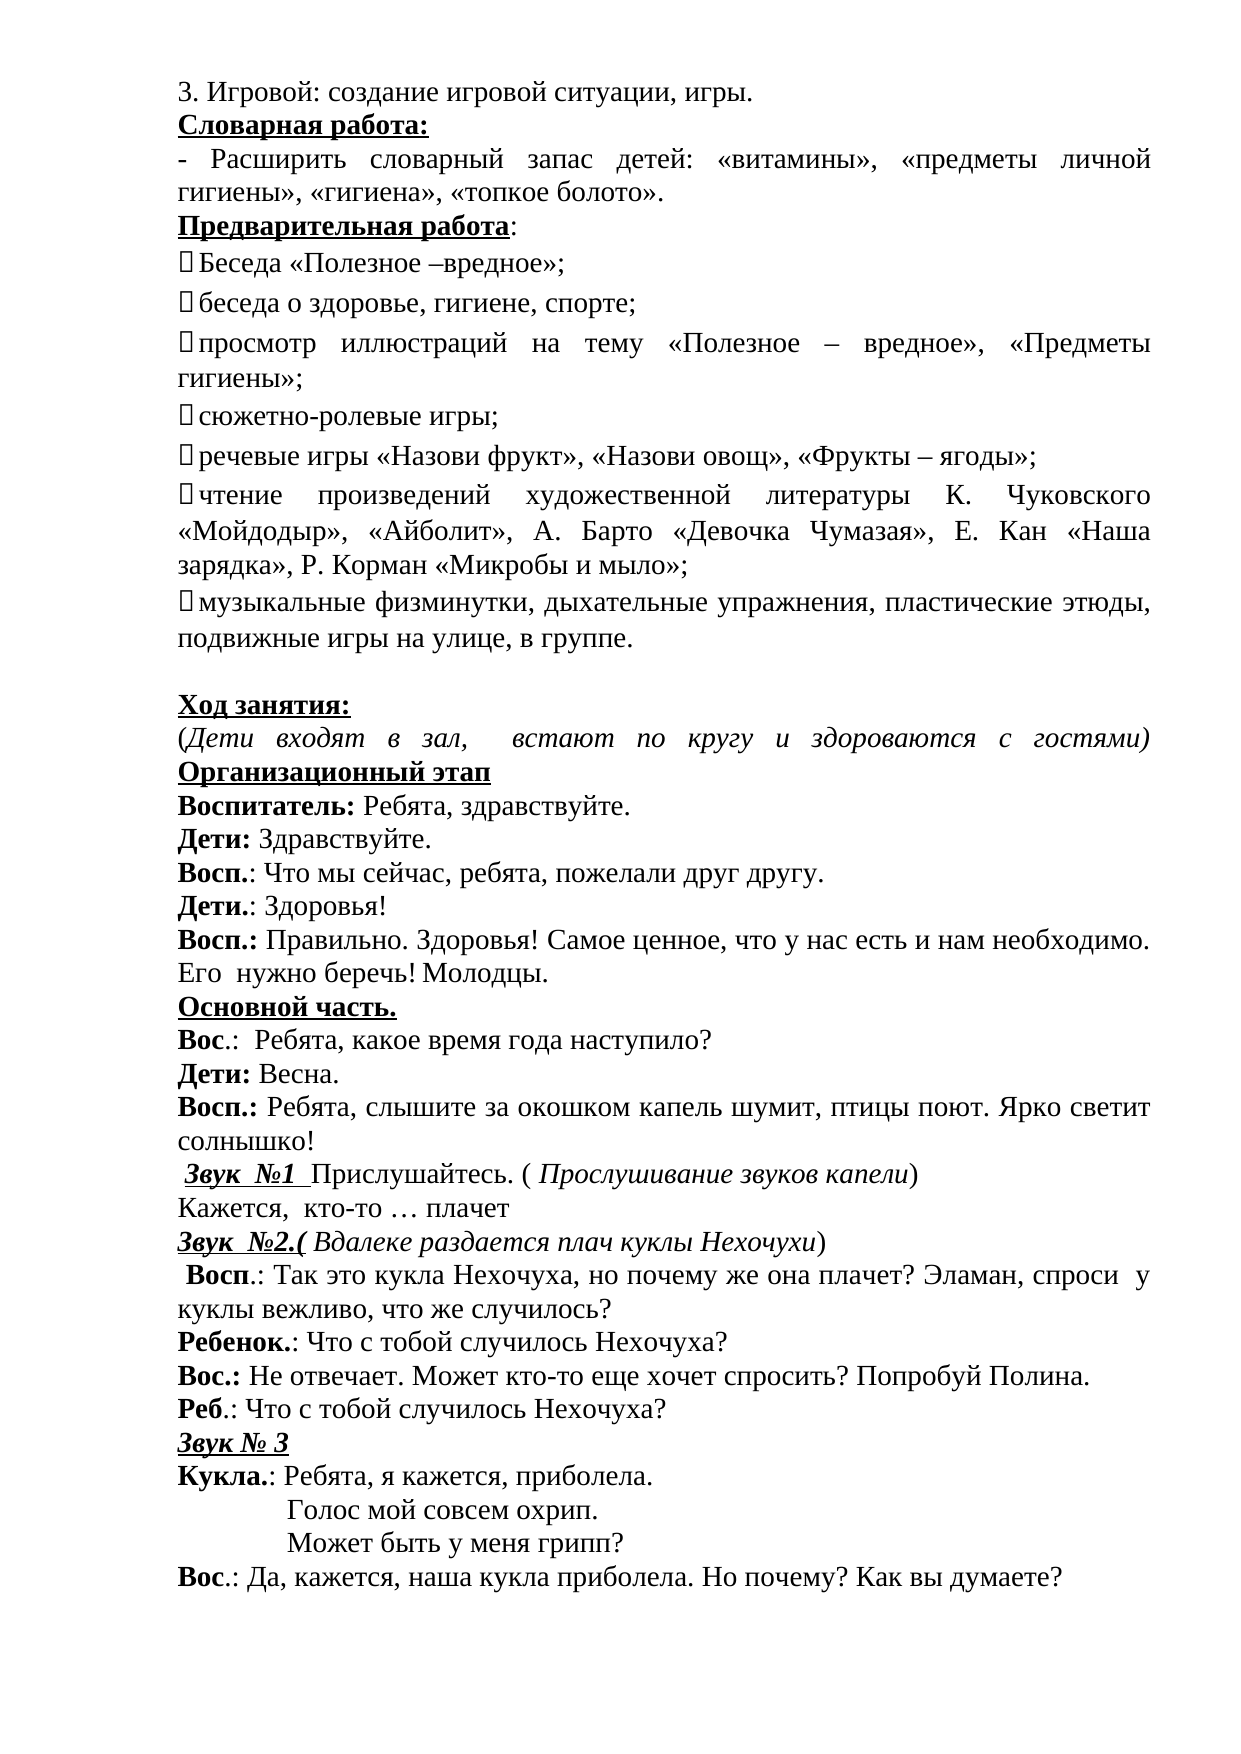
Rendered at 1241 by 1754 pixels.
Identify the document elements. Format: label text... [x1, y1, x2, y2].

text Реб.: Что с тобой случилось Нехочуха? [177, 1391, 1152, 1425]
text Воспитатель: Ребята, здравствуйте. [177, 788, 1152, 821]
text Восп.: Так это кукла Нехочуха, но почему же она плачет? Эламан, спроси у куклы вежливо, что же случилось? [177, 1257, 1152, 1324]
text Восп.: Правильно. Здоровья! Самое ценное, что у нас есть и нам необходимо. Его нужно беречь! Молодцы. [177, 922, 1152, 989]
text  чтение произведений художественной литературы К. Чуковского «Мойдодыр», «Айболит», А. Барто «Девочка Чумазая», Е. Кан «Наша зарядка», Р. Корман «Микробы и мыло»; [177, 473, 1152, 580]
text Может быть у меня грипп? [177, 1526, 1152, 1559]
text Предварительная работа: [177, 208, 1152, 242]
text Ребенок.: Что с тобой случилось Нехочуха? [177, 1324, 1152, 1358]
text Голос мой совсем охрип. [177, 1492, 1152, 1526]
text  Беседа «Полезное –вредное»; [177, 242, 1152, 281]
text Звук №1 Прислушайтесь. ( Прослушивание звуков капели) [177, 1157, 1152, 1190]
text Кукла.: Ребята, я кажется, приболела. [177, 1458, 1152, 1492]
text 3. Игровой: создание игровой ситуации, игры. [177, 74, 1152, 107]
text Звук №2.( Вдалеке раздается плач куклы Нехочухи) [177, 1224, 1152, 1257]
text Основной часть. [177, 989, 1152, 1022]
text Дети: Здравствуйте. [177, 821, 1152, 855]
text Кажется, кто-то … плачет [177, 1190, 1152, 1224]
text Ход занятия: [177, 687, 1152, 721]
text  беседа о здоровье, гигиене, спорте; [177, 281, 1152, 321]
text  просмотр иллюстраций на тему «Полезное – вредное», «Предметы гигиены»; [177, 321, 1152, 394]
text (Дети входят в зал, встают по кругу и здороваются с гостями) Организационный этап [177, 721, 1152, 788]
text Дети.: Здоровья! [177, 888, 1152, 922]
text  сюжетно-ролевые игры; [177, 394, 1152, 434]
text - Расширить словарный запас детей: «витамины», «предметы личной гигиены», «гигиена», «топкое болото». [177, 141, 1152, 208]
text Восп.: Что мы сейчас, ребята, пожелали друг другу. [177, 855, 1152, 888]
text Словарная работа: [177, 107, 1152, 141]
text  речевые игры «Назови фрукт», «Назови овощ», «Фрукты – ягоды»; [177, 434, 1152, 473]
text Вос.: Не отвечает. Может кто-то еще хочет спросить? Попробуй Полина. [177, 1358, 1152, 1391]
text Дети: Весна. [177, 1056, 1152, 1089]
text Вос.: Да, кажется, наша кукла приболела. Но почему? Как вы думаете? [177, 1559, 1152, 1593]
text Вос.: Ребята, какое время года наступило? [177, 1022, 1152, 1056]
text  музыкальные физминутки, дыхательные упражнения, пластические этюды, подвижные игры на улице, в группе. [177, 580, 1152, 653]
text Восп.: Ребята, слышите за окошком капель шумит, птицы поют. Ярко светит солнышко! [177, 1089, 1152, 1157]
text Звук № 3 [177, 1425, 1152, 1458]
